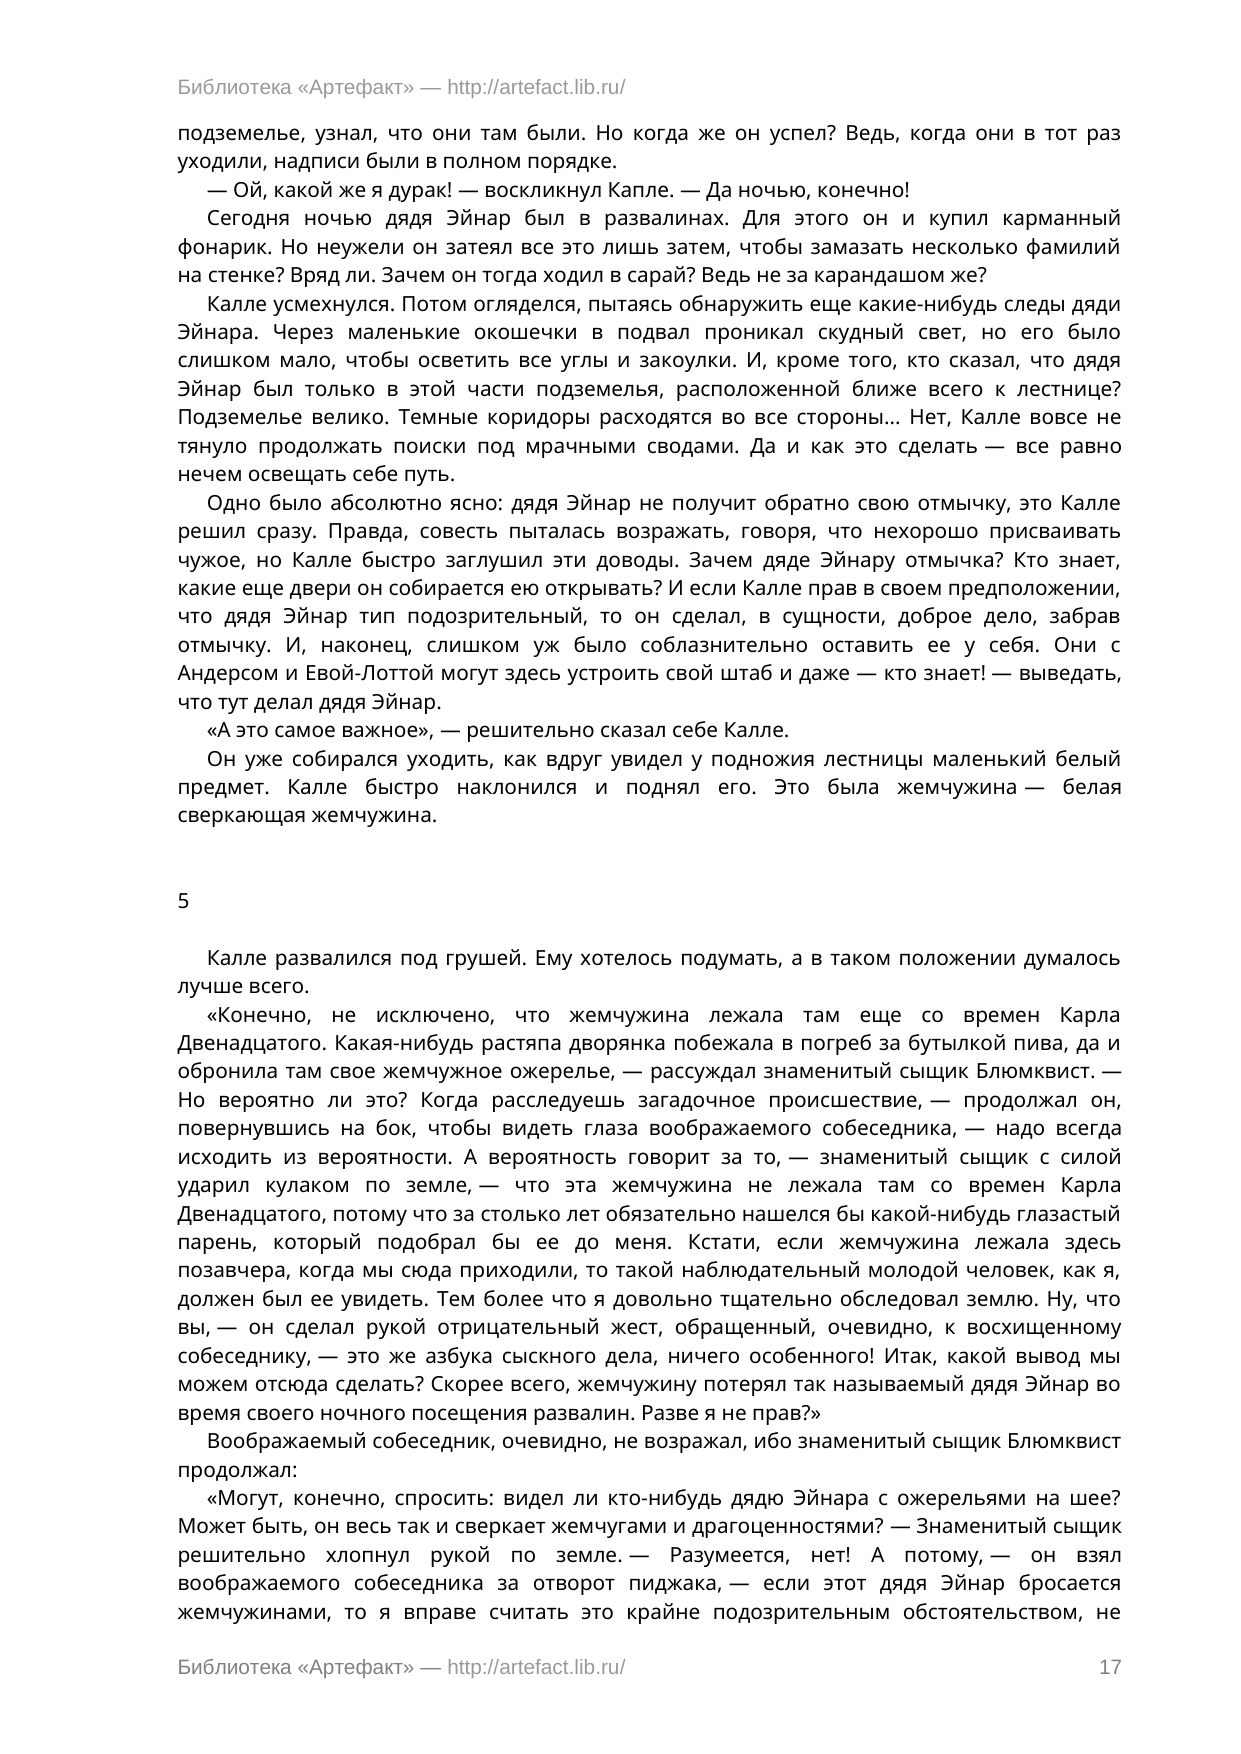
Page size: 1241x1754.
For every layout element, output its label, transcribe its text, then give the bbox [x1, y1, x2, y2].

text Калле развалился под грушей. Ему хотелось подумать, а в таком положении думалось лучше всего. [177, 943, 1122, 1000]
text Он уже собирался уходить, как вдруг увидел у подножия лестницы маленький белый предмет. Калле быстро наклонился и поднял его. Это была жемчужина — белая сверкающая жемчужина. [177, 744, 1122, 829]
text Воображаемый собеседник, очевидно, не возражал, ибо знаменитый сыщик Блюмквист продолжал: [177, 1426, 1122, 1483]
text Одно было абсолютно ясно: дядя Эйнар не получит обратно свою отмычку, это Калле решил сразу. Правда, совесть пыталась возражать, говоря, что нехорошо присваивать чужое, но Калле быстро заглушил эти доводы. Зачем дяде Эйнару отмычка? Кто знает, какие еще двери он собирается ею открывать? И если Калле прав в своем предположении, что дядя Эйнар тип подозрительный, то он сделал, в сущности, доброе дело, забрав отмычку. И, наконец, слишком уж было соблазнительно оставить ее у себя. Они с Андерсом и Евой-Лоттой могут здесь устроить свой штаб и даже — кто знает! — выведать, что тут делал дядя Эйнар. [177, 488, 1122, 715]
text Калле усмехнулся. Потом огляделся, пытаясь обнаружить еще какие-нибудь следы дяди Эйнара. Через маленькие окошечки в подвал проникал скудный свет, но его было слишком мало, чтобы осветить все углы и закоулки. И, кроме того, кто сказал, что дядя Эйнар был только в этой части подземелья, расположенной ближе всего к лестнице? Подземелье велико. Tемные коридоры расходятся во все стороны... Нет, Калле вовсе не тянуло продолжать поиски под мрачными сводами. Да и как это сделать — все равно нечем освещать себе путь. [177, 289, 1122, 488]
text 5 [177, 886, 1122, 914]
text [177, 1483, 1122, 1625]
text — Ой, какой же я дурак! — воскликнул Капле. — Да ночью, конечно! [177, 175, 1122, 203]
text «Конечно, не исключено, что жемчужина лежала там еще со времен Карла Двенадцатого. Какая-нибудь растяпа дворянка побежала в погреб за бутылкой пива, да и обронила там свое жемчужное ожерелье, — рассуждал знаменитый сыщик Блюмквист. — Но вероятно ли это? Когда расследуешь загадочное происшествие, — продолжал он, повернувшись на бок, чтобы видеть глаза воображаемого собеседника, — надо всегда исходить из вероятности. А вероятность говорит за то, — знаменитый сыщик с силой ударил кулаком по земле, — что эта жемчужина не лежала там со времен Карла Двенадцатого, потому что за столько лет обязательно нашелся бы какой-нибудь глазастый парень, который подобрал бы ее до меня. Кстати, если жемчужина лежала здесь позавчера, когда мы сюда приходили, то такой наблюдательный молодой человек, как я, должен был ее увидеть. Tем более что я довольно тщательно обследовал землю. Ну, что вы, — он сделал рукой отрицательный жест, обращенный, очевидно, к восхищенному собеседнику, — это же азбука сыскного дела, ничего особенного! Итак, какой вывод мы можем отсюда сделать? Скорее всего, жемчужину потерял так называемый дядя Эйнар во время своего ночного посещения развалин. Разве я не прав?» [177, 1000, 1122, 1426]
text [177, 118, 1122, 175]
text «А это самое важное», — решительно сказал себе Калле. [177, 715, 1122, 744]
text Сегодня ночью дядя Эйнар был в развалинах. Для этого он и купил карманный фонарик. Но неужели он затеял все это лишь затем, чтобы замазать несколько фамилий на стенке? Вряд ли. Зачем он тогда ходил в сарай? Ведь не за карандашом же? [177, 203, 1122, 289]
